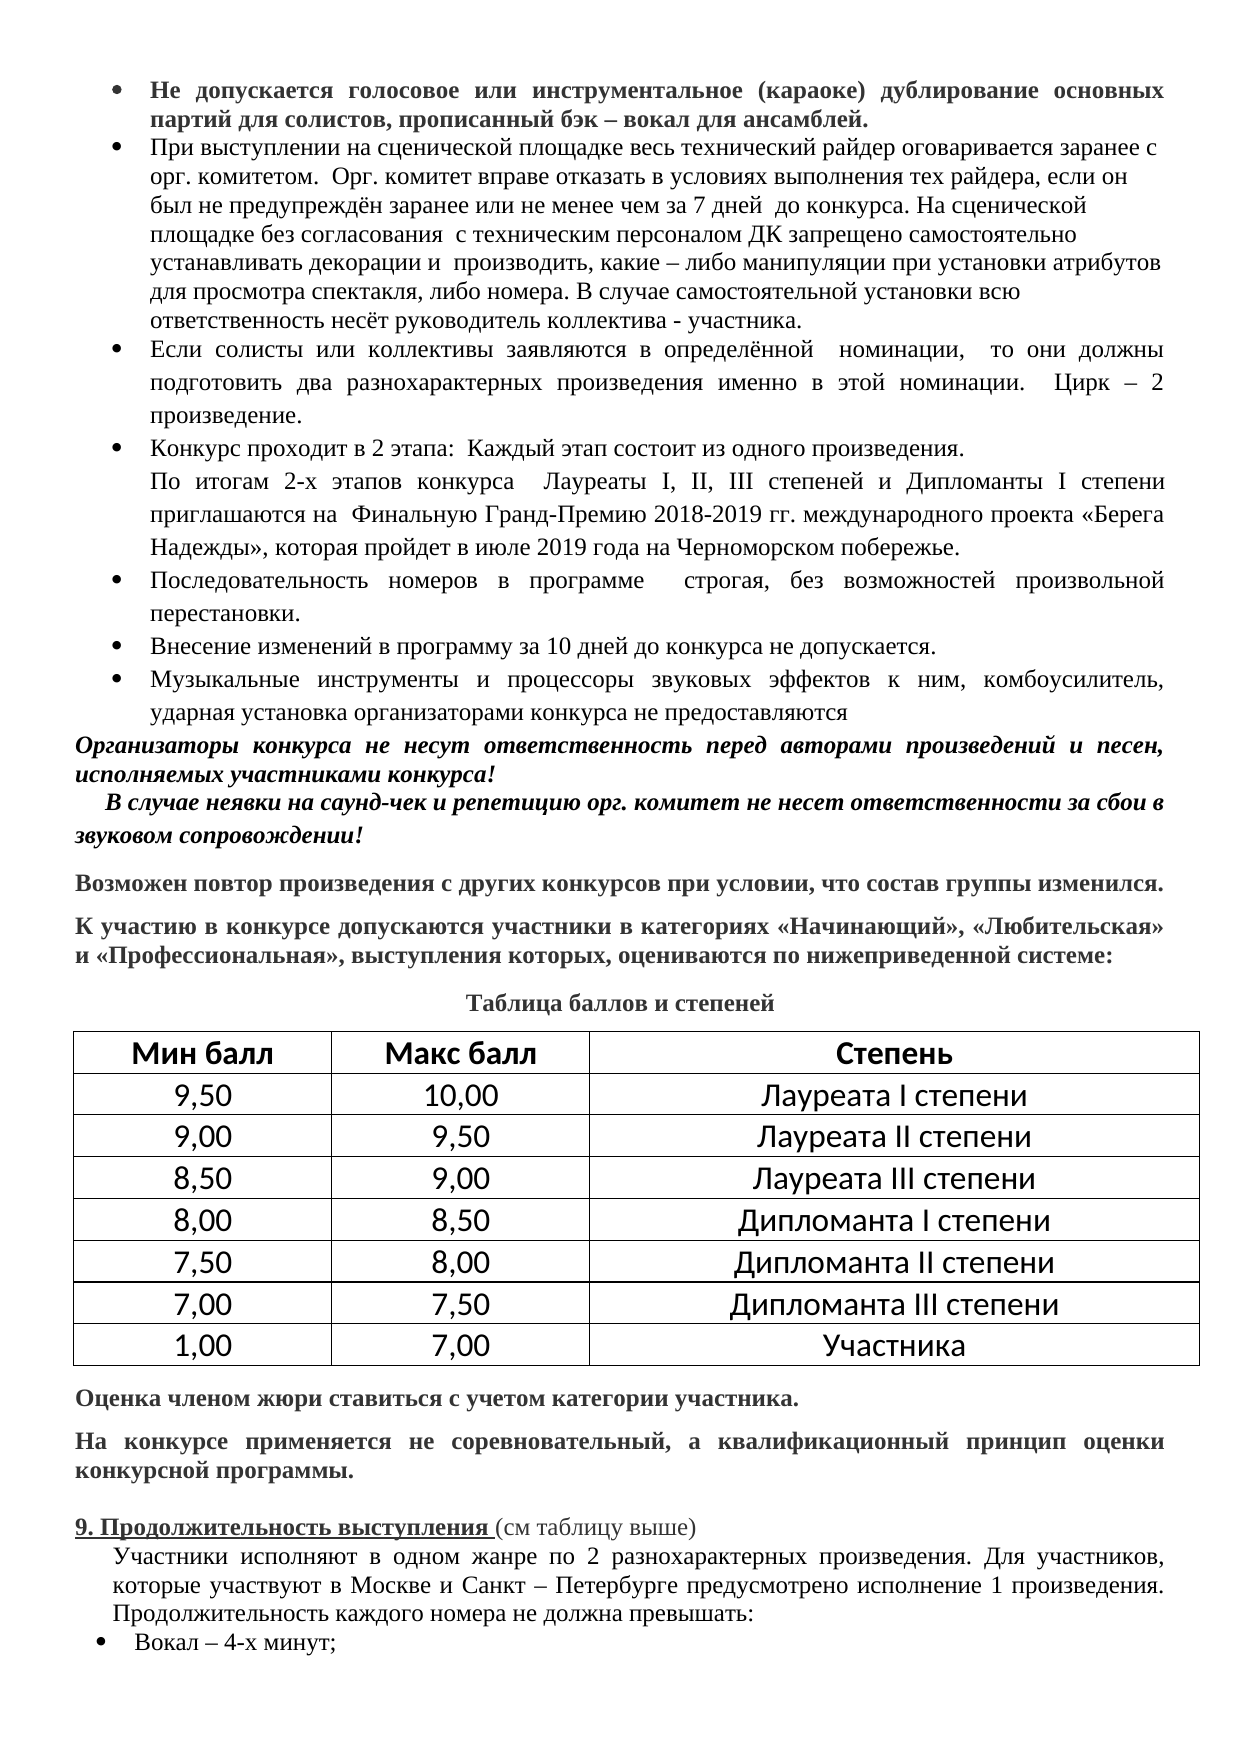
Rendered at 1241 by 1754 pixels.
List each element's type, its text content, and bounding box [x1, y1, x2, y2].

list Не допускается голосовое или инструментальное (караоке) дублирование основных партий для солистов, прописанный бэк – вокал для ансамблей. [112, 75, 1165, 132]
text Организаторы конкурса не несут ответственность перед авторами произведений и песен, исполняемых участниками конкурса! [75, 730, 1165, 787]
table_cell 9,00 [332, 1157, 589, 1198]
table_cell 7,50 [74, 1241, 331, 1281]
table_cell Дипломанта I степени [590, 1199, 1199, 1240]
list Последовательность номеров в программе строгая, без возможностей произвольной перестановки. [112, 565, 1165, 627]
text В случае неявки на саунд-чек и репетицию орг. комитет не несет ответственности за сбои в звуковом сопровождении! [75, 787, 1165, 849]
text Оценка членом жюри ставиться с учетом категории участника. [75, 1383, 1165, 1412]
table_cell 7,00 [332, 1324, 589, 1365]
table_cell 8,00 [332, 1241, 589, 1281]
text По итогам 2-х этапов конкурса Лауреаты I, II, III степеней и Дипломанты I степени приглашаются на Финальную Гранд-Премию 2018-2019 гг. международного проекта «Берега Надежды», которая пройдет в июле 2019 года на Черноморском побережье. [150, 466, 1165, 561]
table_cell 8,00 [74, 1199, 331, 1240]
table_cell 8,50 [332, 1199, 589, 1240]
list Музыкальные инструменты и процессоры звуковых эффектов к ним, комбоусилитель, ударная установка организаторами конкурса не предоставляются [112, 664, 1165, 726]
table_cell 7,00 [74, 1283, 331, 1323]
text На конкурсе применяется не соревновательный, а квалификационный принцип оценки конкурсной программы. [75, 1426, 1165, 1483]
text 9. Продолжительность выступления (см таблицу выше) [75, 1512, 1165, 1541]
list Если солисты или коллективы заявляются в определённой номинации, то они должны подготовить два разнохарактерных произведения именно в этой номинации. Цирк – 2 произведение. [112, 334, 1165, 428]
table_cell 10,00 [332, 1074, 589, 1114]
text К участию в конкурсе допускаются участники в категориях «Начинающий», «Любительская» и «Профессиональная», выступления которых, оцениваются по нижеприведенной системе: [75, 911, 1165, 968]
table_cell 1,00 [74, 1324, 331, 1365]
table_cell 9,50 [74, 1074, 331, 1114]
list Внесение изменений в программу за 10 дней до конкурса не допускается. [112, 631, 1165, 660]
list Конкурс проходит в 2 этапа: Каждый этап состоит из одного произведения. [112, 433, 1165, 462]
table_cell 9,50 [332, 1115, 589, 1156]
text Участники исполняют в одном жанре по 2 разнохарактерных произведения. Для участников, которые участвуют в Москве и Санкт – Петербурге предусмотрено исполнение 1 произведения. Продолжительность каждого номера не должна превышать: [112, 1541, 1165, 1627]
table_cell 8,50 [74, 1157, 331, 1198]
table_cell Участника [590, 1324, 1199, 1365]
table_cell 7,50 [332, 1283, 589, 1323]
table_cell Дипломанта II степени [590, 1241, 1199, 1281]
table_cell Лауреата II степени [590, 1115, 1199, 1156]
text Возможен повтор произведения с других конкурсов при условии, что состав группы изменился. [75, 868, 1165, 897]
table_header Степень [590, 1032, 1199, 1073]
table_cell 9,00 [74, 1115, 331, 1156]
list Вокал – 4-х минут; [97, 1627, 1165, 1656]
table_cell Дипломанта III степени [590, 1283, 1199, 1323]
table_header Мин балл [74, 1032, 331, 1073]
table_cell Лауреата I степени [590, 1074, 1199, 1114]
list При выступлении на сценической площадке весь технический райдер оговаривается заранее с орг. комитетом. Орг. комитет вправе отказать в условиях выполнения тех райдера, если он был не предупреждён заранее или не менее чем за 7 дней до конкурса. На сценической площадке без согласования с техническим персоналом ДК запрещено самостоятельно устанавливать декорации и производить, какие – либо манипуляции при установки атрибутов для просмотра спектакля, либо номера. В случае самостоятельной установки всю ответственность несёт руководитель коллектива - участника. [112, 132, 1165, 334]
text Таблица баллов и степеней [75, 988, 1165, 1016]
table_header Макс балл [332, 1032, 589, 1073]
table_cell Лауреата III степени [590, 1157, 1199, 1198]
